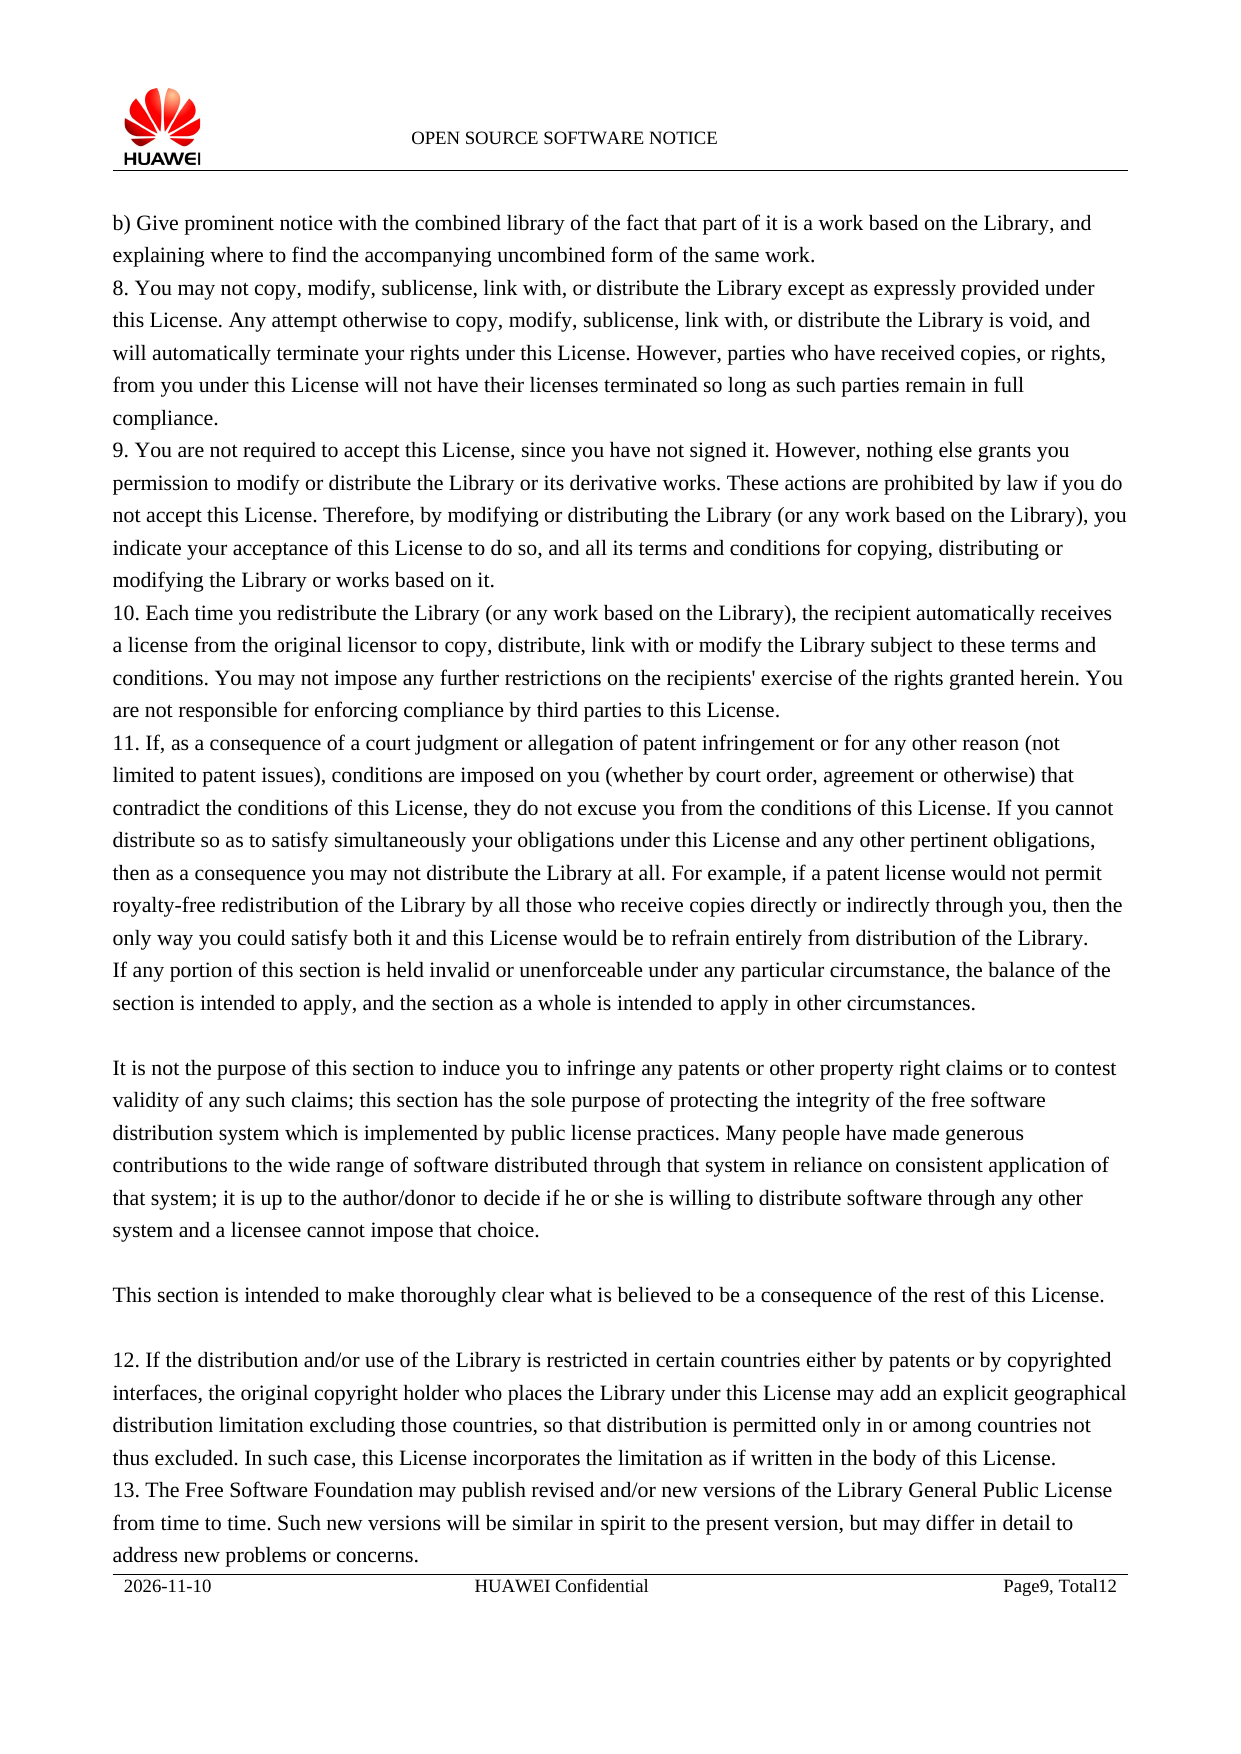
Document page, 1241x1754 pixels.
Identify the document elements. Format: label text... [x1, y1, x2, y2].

picture [124, 88, 201, 165]
